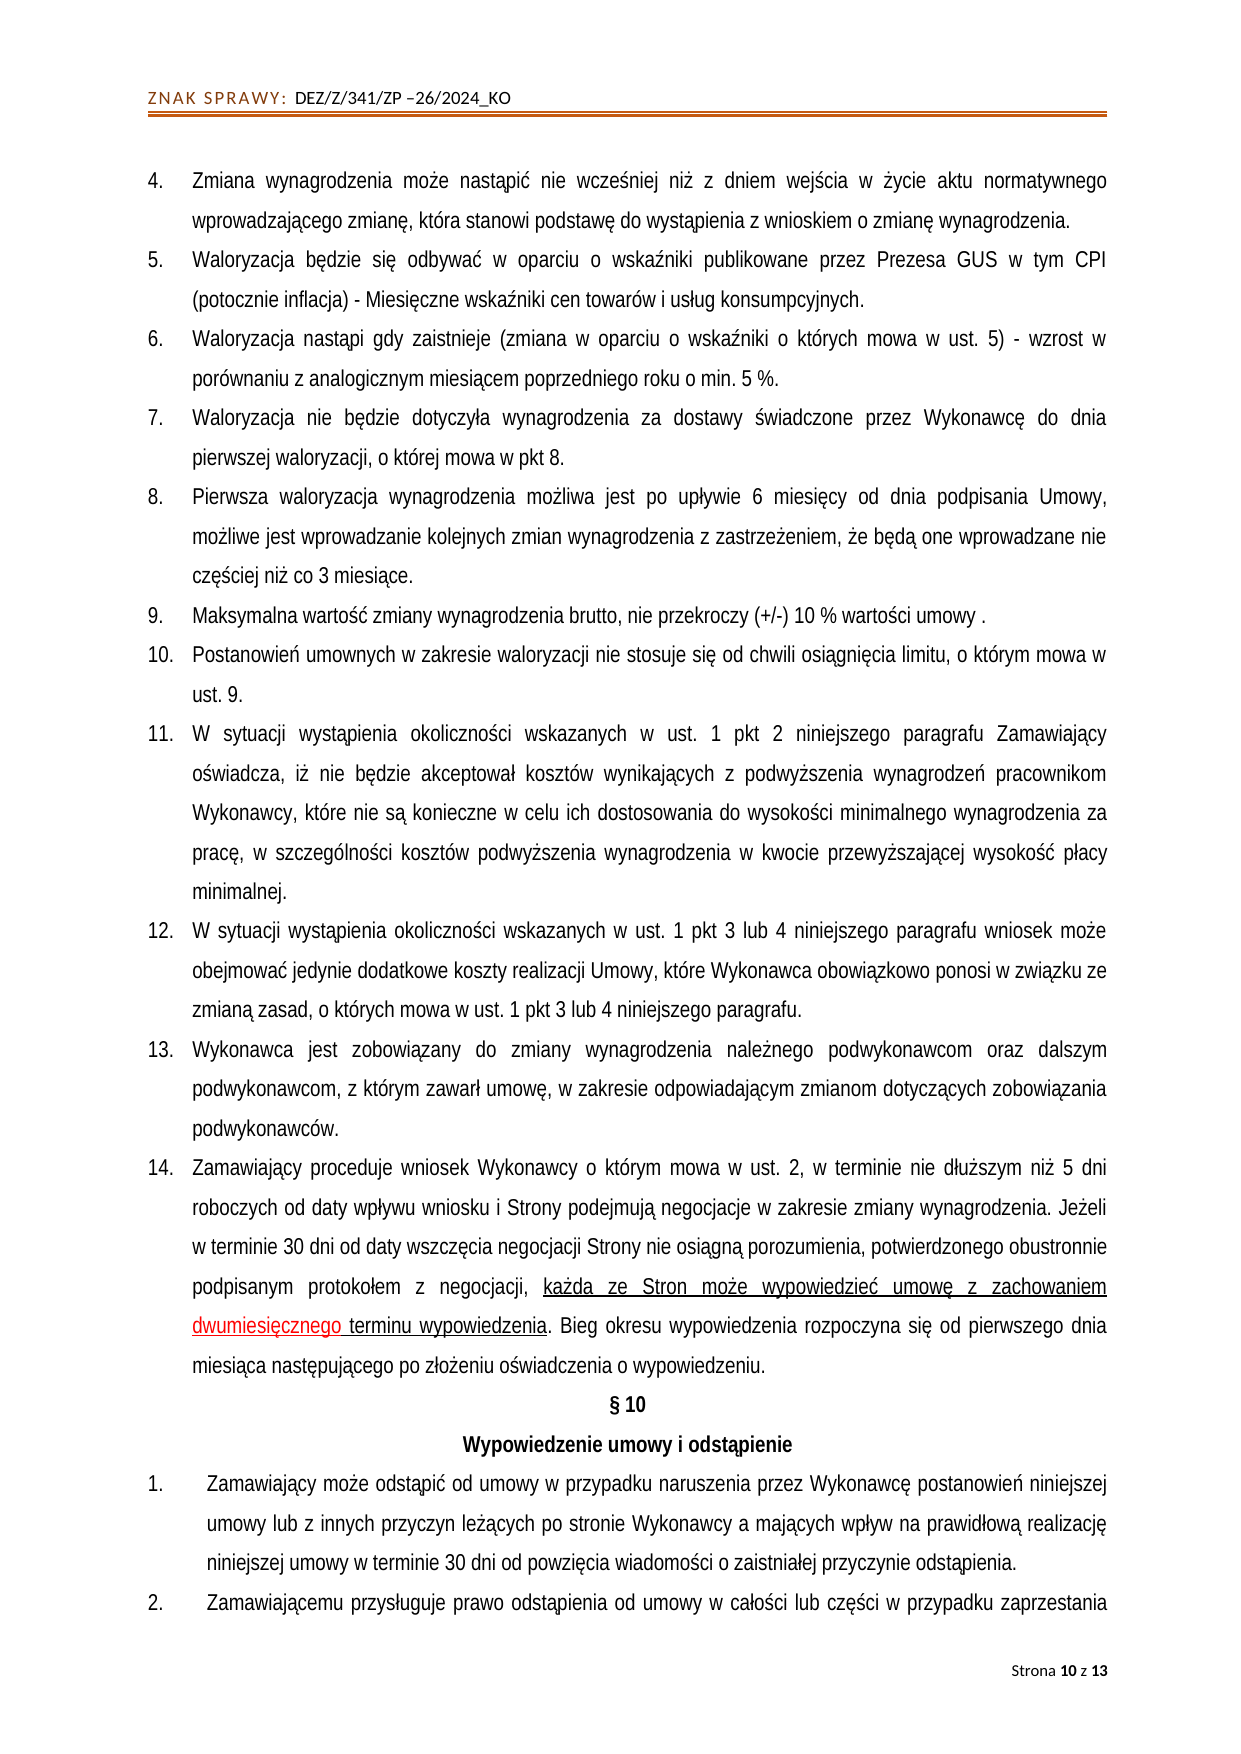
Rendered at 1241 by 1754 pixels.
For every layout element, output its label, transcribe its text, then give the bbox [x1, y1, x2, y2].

text Wypowiedzenie umowy i odstąpienie [148, 1431, 1107, 1457]
list Waloryzacja nastąpi gdy zaistnieje (zmiana w oparciu o wskaźniki o których mowa w ust. 5) - wzrost w porównaniu z analogicznym miesiącem poprzedniego roku o min. 5 %. [148, 325, 1107, 391]
list Waloryzacja nie będzie dotyczyła wynagrodzenia za dostawy świadczone przez Wykonawcę do dnia pierwszej waloryzacji, o której mowa w pkt 8. [148, 404, 1107, 470]
list W sytuacji wystąpienia okoliczności wskazanych w ust. 1 pkt 2 niniejszego paragrafu Zamawiający oświadcza, iż nie będzie akceptował kosztów wynikających z podwyższenia wynagrodzeń pracownikom Wykonawcy, które nie są konieczne w celu ich dostosowania do wysokości minimalnego wynagrodzenia za pracę, w szczególności kosztów podwyższenia wynagrodzenia w kwocie przewyższającej wysokość płacy minimalnej. [148, 720, 1107, 904]
list W sytuacji wystąpienia okoliczności wskazanych w ust. 1 pkt 3 lub 4 niniejszego paragrafu wniosek może obejmować jedynie dodatkowe koszty realizacji Umowy, które Wykonawca obowiązkowo ponosi w związku ze zmianą zasad, o których mowa w ust. 1 pkt 3 lub 4 niniejszego paragrafu. [148, 917, 1107, 1023]
list Pierwsza waloryzacja wynagrodzenia możliwa jest po upływie 6 miesięcy od dnia podpisania Umowy, możliwe jest wprowadzanie kolejnych zmian wynagrodzenia z zastrzeżeniem, że będą one wprowadzane nie częściej niż co 3 miesiące. [148, 483, 1107, 588]
text § 10 [148, 1391, 1107, 1417]
list Maksymalna wartość zmiany wynagrodzenia brutto, nie przekroczy (+/-) 10 % wartości umowy . [148, 602, 1107, 628]
list Zmiana wynagrodzenia może nastąpić nie wcześniej niż z dniem wejścia w życie aktu normatywnego wprowadzającego zmianę, która stanowi podstawę do wystąpienia z wnioskiem o zmianę wynagrodzenia. [148, 167, 1107, 233]
list Zamawiający proceduje wniosek Wykonawcy o którym mowa w ust. 2, w terminie nie dłuższym niż 5 dni roboczych od daty wpływu wniosku i Strony podejmują negocjacje w zakresie zmiany wynagrodzenia. Jeżeli w terminie 30 dni od daty wszczęcia negocjacji Strony nie osiągną porozumienia, potwierdzonego obustronnie podpisanym protokołem z negocjacji, każda ze Stron może wypowiedzieć umowę z zachowaniem dwumiesięcznego terminu wypowiedzenia. Bieg okresu wypowiedzenia rozpoczyna się od pierwszego dnia miesiąca następującego po złożeniu oświadczenia o wypowiedzeniu. [148, 1154, 1107, 1378]
list Postanowień umownych w zakresie waloryzacji nie stosuje się od chwili osiągnięcia limitu, o którym mowa w ust. 9. [148, 641, 1107, 707]
list Wykonawca jest zobowiązany do zmiany wynagrodzenia należnego podwykonawcom oraz dalszym podwykonawcom, z którym zawarł umowę, w zakresie odpowiadającym zmianom dotyczących zobowiązania podwykonawców. [148, 1036, 1107, 1141]
list Waloryzacja będzie się odbywać w oparciu o wskaźniki publikowane przez Prezesa GUS w tym CPI (potocznie inflacja) - Miesięczne wskaźniki cen towarów i usług konsumpcyjnych. [148, 246, 1107, 312]
list Zamawiający może odstąpić od umowy w przypadku naruszenia przez Wykonawcę postanowień niniejszej umowy lub z innych przyczyn leżących po stronie Wykonawcy a mających wpływ na prawidłową realizację niniejszej umowy w terminie 30 dni od powzięcia wiadomości o zaistniałej przyczynie odstąpienia. [148, 1470, 1107, 1575]
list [148, 1588, 1107, 1615]
